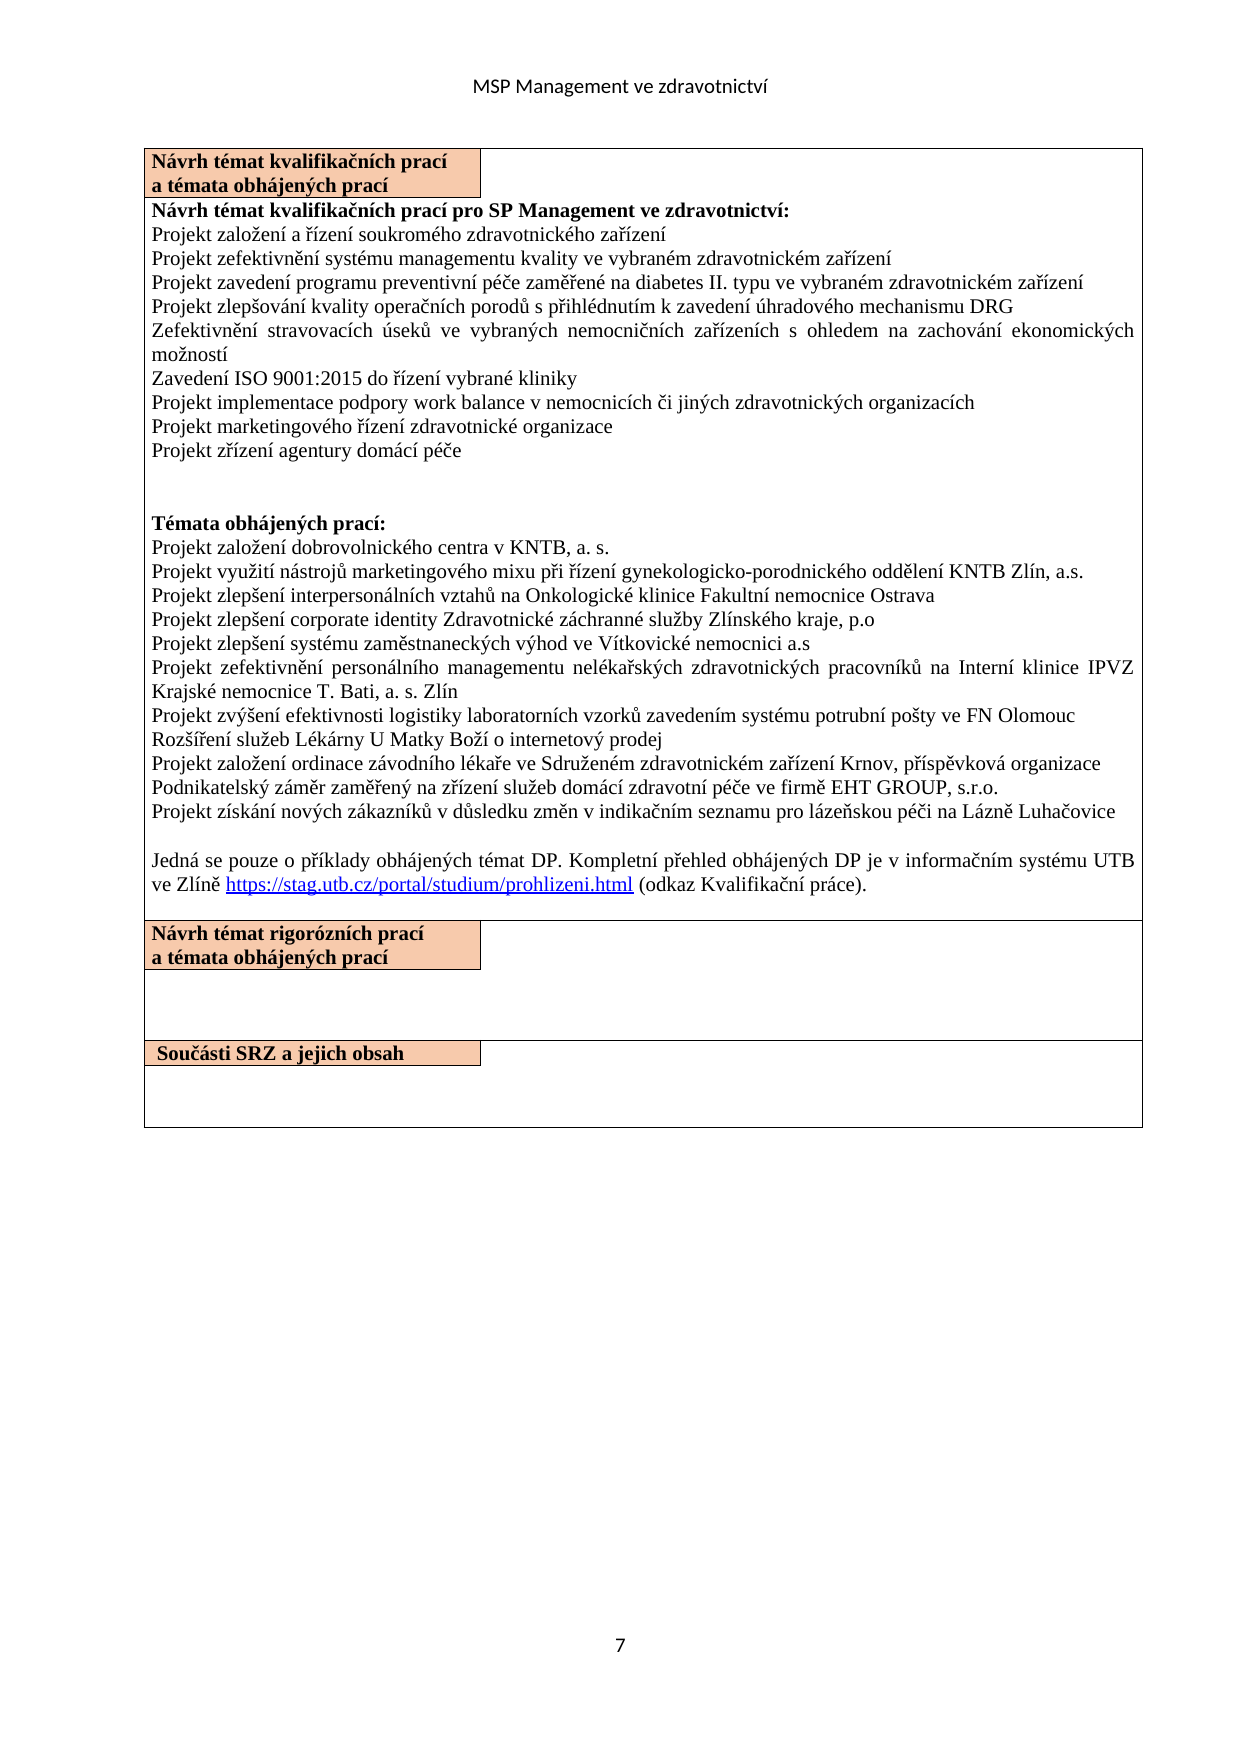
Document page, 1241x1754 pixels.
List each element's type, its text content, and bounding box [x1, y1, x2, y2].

table_cell [481, 1041, 1142, 1065]
table_cell Návrh témat kvalifikačních prací a témata obhájených prací [145, 149, 480, 197]
table_cell [481, 921, 1142, 969]
table_cell Návrh témat kvalifikačních prací pro SP Management ve zdravotnictví: Projekt založení a řízení soukromého zdravotnického zařízení Projekt zefektivnění systému managementu kvality ve vybraném zdravotnickém zařízení Projekt zavedení programu preventivní péče zaměřené na diabetes II. typu ve vybraném zdravotnickém zařízení Projekt zlepšování kvality operačních porodů s přihlédnutím k zavedení úhradového mechanismu DRG Zefektivnění stravovacích úseků ve vybraných nemocničních zařízeních s ohledem na zachování ekonomických možností Zavedení ISO 9001:2015 do řízení vybrané kliniky Projekt implementace podpory work balance v nemocnicích či jiných zdravotnických organizacích Projekt marketingového řízení zdravotnické organizace Projekt zřízení agentury domácí péče Témata obhájených prací: Projekt založení dobrovolnického centra v KNTB, a. s. Projekt využití nástrojů marketingového mixu při řízení gynekologicko-porodnického oddělení KNTB Zlín, a.s. Projekt zlepšení interpersonálních vztahů na Onkologické klinice Fakultní nemocnice Ostrava Projekt zlepšení corporate identity Zdravotnické záchranné služby Zlínského kraje, p.o Projekt zlepšení systému zaměstnaneckých výhod ve Vítkovické nemocnici a.s Projekt zefektivnění personálního managementu nelékařských zdravotnických pracovníků na Interní klinice IPVZ Krajské nemocnice T. Bati, a. s. Zlín Projekt zvýšení efektivnosti logistiky laboratorních vzorků zavedením systému potrubní pošty ve FN Olomouc Rozšíření služeb Lékárny U Matky Boží o internetový prodej Projekt založení ordinace závodního lékaře ve Sdruženém zdravotnickém zařízení Krnov, příspěvková organizace Podnikatelský záměr zaměřený na zřízení služeb domácí zdravotní péče ve firmě EHT GROUP, s.r.o. Projekt získání nových zákazníků v důsledku změn v indikačním seznamu pro lázeňskou péči na Lázně Luhačovice Jedná se pouze o příklady obhájených témat DP. Kompletní přehled obhájených DP je v informačním systému UTB ve Zlíně https://stag.utb.cz/portal/studium/prohlizeni.html (odkaz Kvalifikační práce). [145, 197, 1142, 920]
table_cell [145, 969, 1142, 1040]
table_cell Součásti SRZ a jejich obsah [145, 1041, 480, 1065]
table_cell [145, 1065, 1142, 1127]
table_cell Návrh témat rigorózních prací a témata obhájených prací [145, 921, 480, 969]
table_cell [481, 149, 1142, 197]
